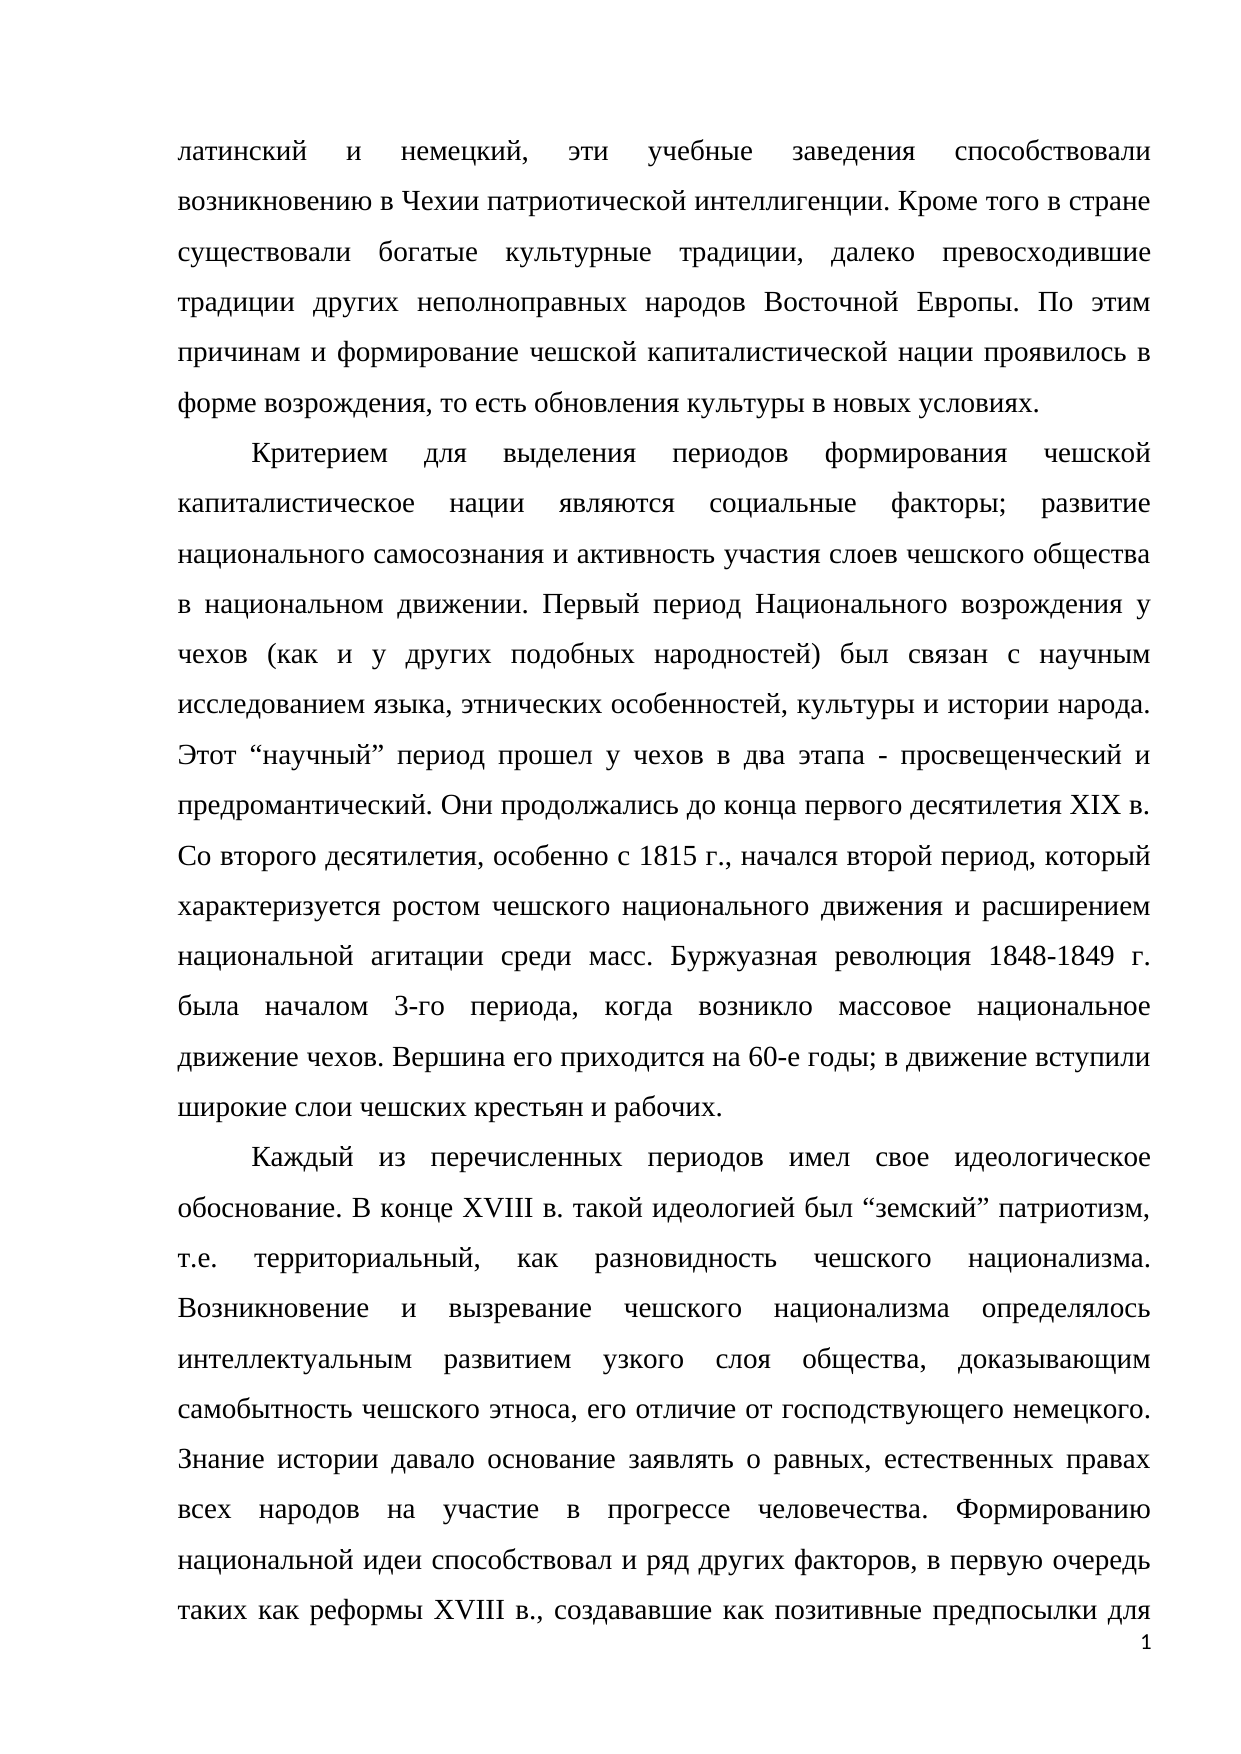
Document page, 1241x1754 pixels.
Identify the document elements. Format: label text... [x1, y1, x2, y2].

text Критерием для выделения периодов формирования чешской капиталистическое нации являются социальные факторы; развитие национального самосознания и активность участия слоев чешского общества в национальном движении. Первый период Национального возрождения у чехов (как и у других подобных народностей) был связан с научным исследованием языка, этнических особенностей, культуры и истории народа. Этот “научный” период прошел у чехов в два этапа - просвещенческий и предромантический. Они продолжались до конца первого десятилетия XIX в. Со второго десятилетия, особенно с ., начался второй период, который характеризуется ростом чешского национального движения и расширением национальной агитации среди масс. Буржуазная революция 1848-. была началом 3-го периода, когда возникло массовое национальное движение чехов. Вершина его приходится на 60-е годы; в движение вступили широкие слои чешских крестьян и рабочих. [177, 435, 1152, 1123]
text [177, 1139, 1152, 1626]
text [177, 133, 1152, 418]
